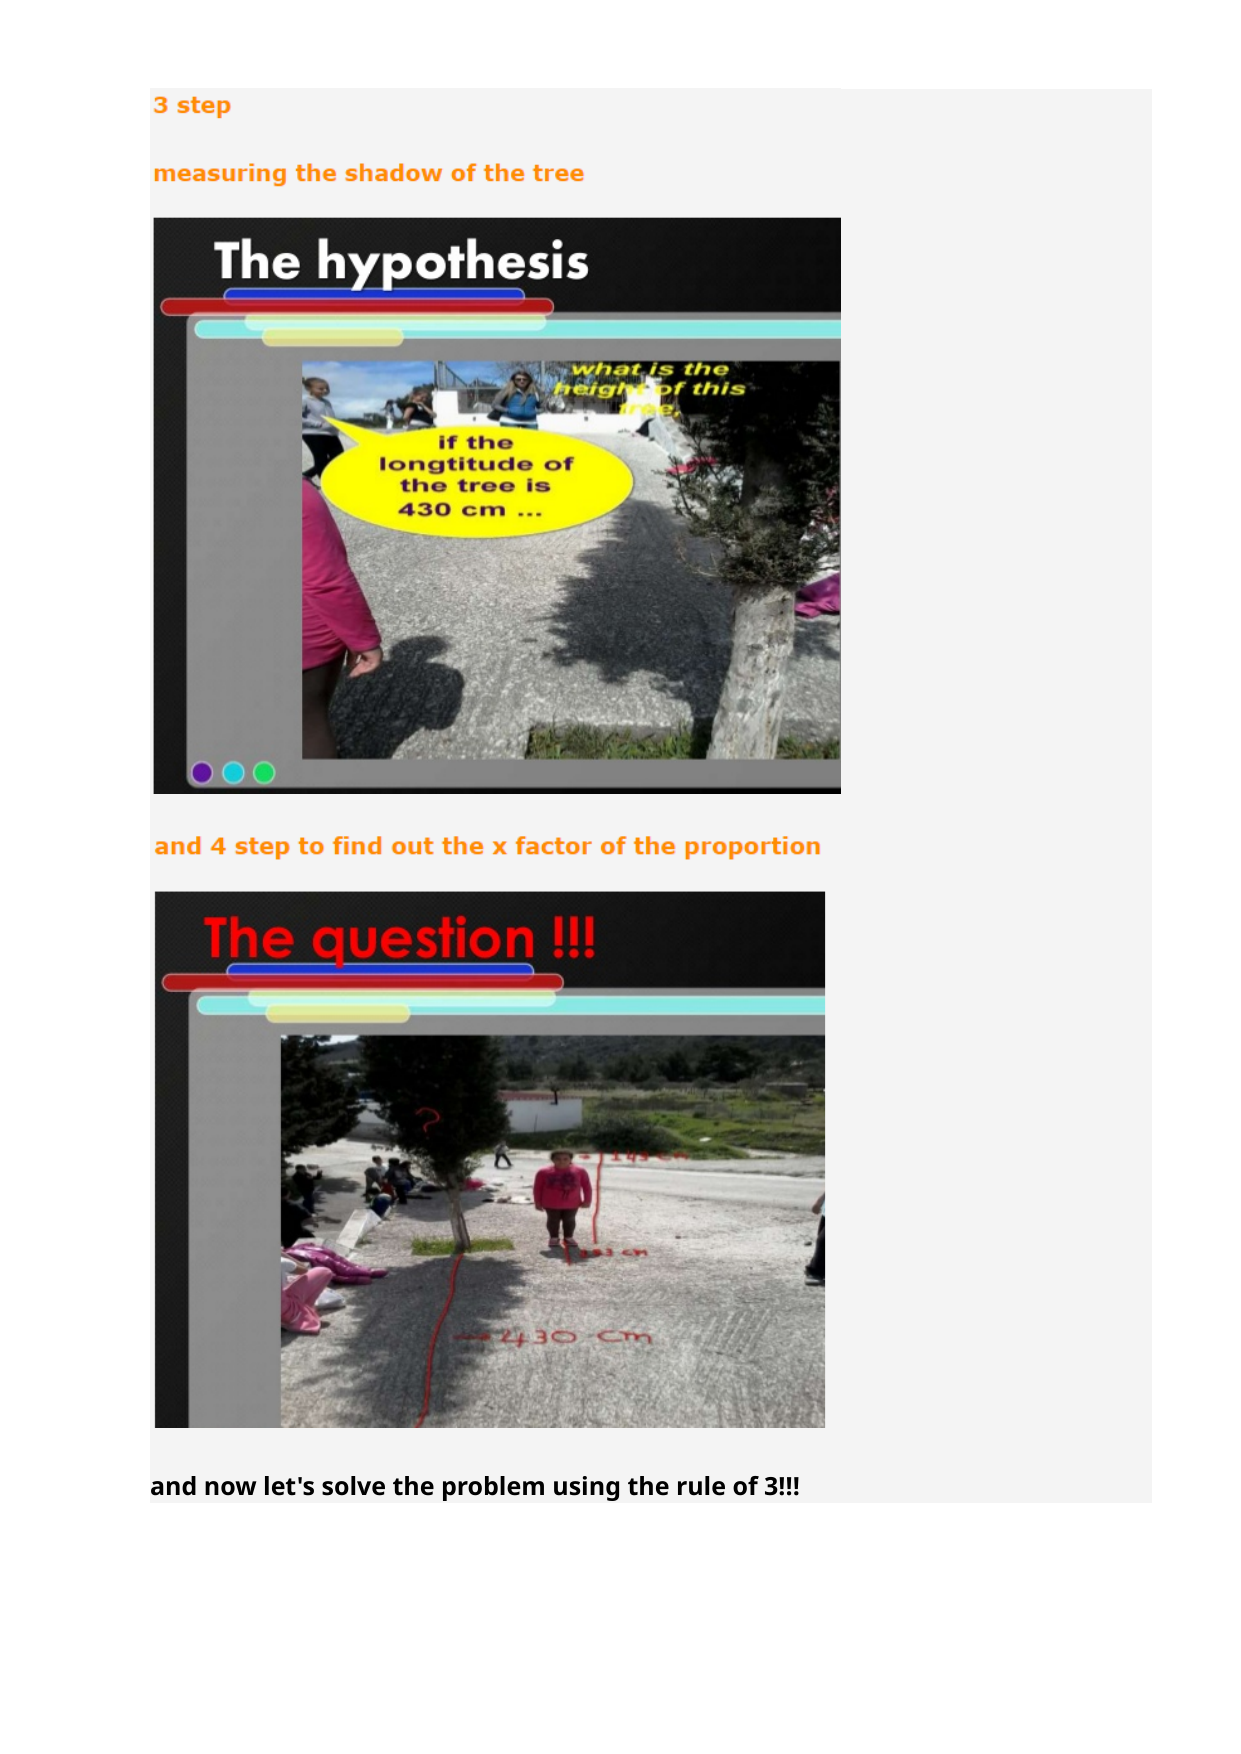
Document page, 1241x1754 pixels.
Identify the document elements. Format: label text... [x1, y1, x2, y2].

picture [150, 830, 826, 1428]
subtitle and now let's solve the problem using the rule of 3!!! [150, 1465, 1152, 1503]
picture [150, 88, 841, 794]
